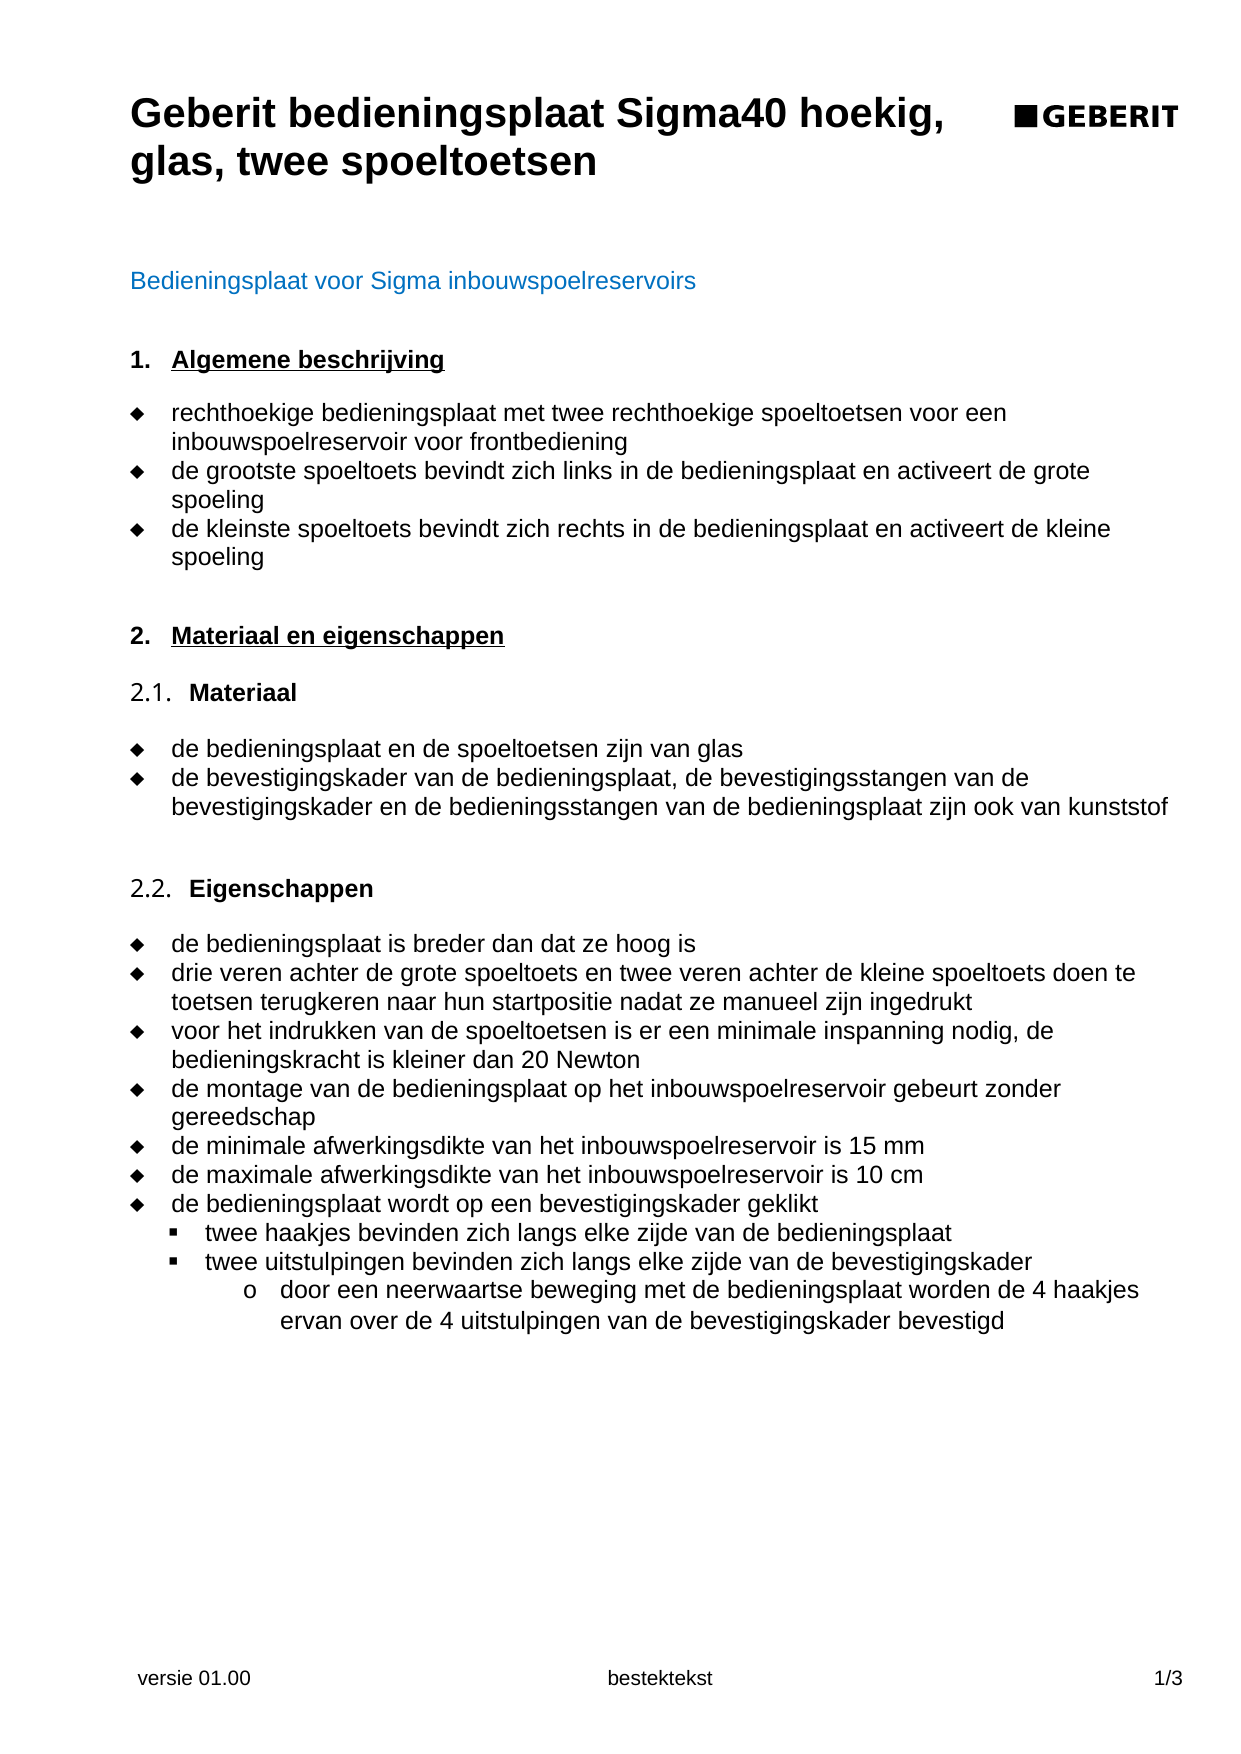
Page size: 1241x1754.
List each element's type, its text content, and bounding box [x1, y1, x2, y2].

subtitle Materiaal en eigenschappen [130, 621, 1175, 650]
text de maximale afwerkingsdikte van het inbouwspoelreservoir is 10 cm [130, 1160, 1175, 1189]
text voor het indrukken van de spoeltoetsen is er een minimale inspanning nodig, de bedieningskracht is kleiner dan 20 Newton [130, 1016, 1175, 1073]
text Bedieningsplaat voor Sigma inbouwspoelreservoirs [130, 266, 1175, 294]
subtitle Algemene beschrijving [130, 344, 1175, 373]
text de bevestigingskader van de bedieningsplaat, de bevestigingsstangen van de bevestigingskader en de bedieningsstangen van de bedieningsplaat zijn ook van kunststof [130, 763, 1175, 820]
text de bedieningsplaat wordt op een bevestigingskader geklikt [130, 1189, 1175, 1218]
text rechthoekige bedieningsplaat met twee rechthoekige spoeltoetsen voor een inbouwspoelreservoir voor frontbediening [130, 398, 1175, 456]
picture [1014, 104, 1179, 128]
subtitle Materiaal [130, 675, 1175, 709]
text de kleinste spoeltoets bevindt zich rechts in de bedieningsplaat en activeert de kleine spoeling [130, 513, 1175, 571]
subtitle Eigenschappen [130, 870, 1175, 904]
text twee uitstulpingen bevinden zich langs elke zijde van de bevestigingskader [167, 1247, 1175, 1275]
text de grootste spoeltoets bevindt zich links in de bedieningsplaat en activeert de grote spoeling [130, 456, 1175, 513]
text de montage van de bedieningsplaat op het inbouwspoelreservoir gebeurt zonder gereedschap [130, 1073, 1175, 1131]
text twee haakjes bevinden zich langs elke zijde van de bedieningsplaat [167, 1218, 1175, 1247]
text drie veren achter de grote spoeltoets en twee veren achter de kleine spoeltoets doen te toetsen terugkeren naar hun startpositie nadat ze manueel zijn ingedrukt [130, 958, 1175, 1016]
text de bedieningsplaat is breder dan dat ze hoog is [130, 929, 1175, 958]
list door een neerwaartse beweging met de bedieningsplaat worden de 4 haakjes ervan over de 4 uitstulpingen van de bevestigingskader bevestigd [242, 1275, 1175, 1335]
text de bedieningsplaat en de spoeltoetsen zijn van glas [130, 734, 1175, 763]
text de minimale afwerkingsdikte van het inbouwspoelreservoir is 15 mm [130, 1131, 1175, 1160]
